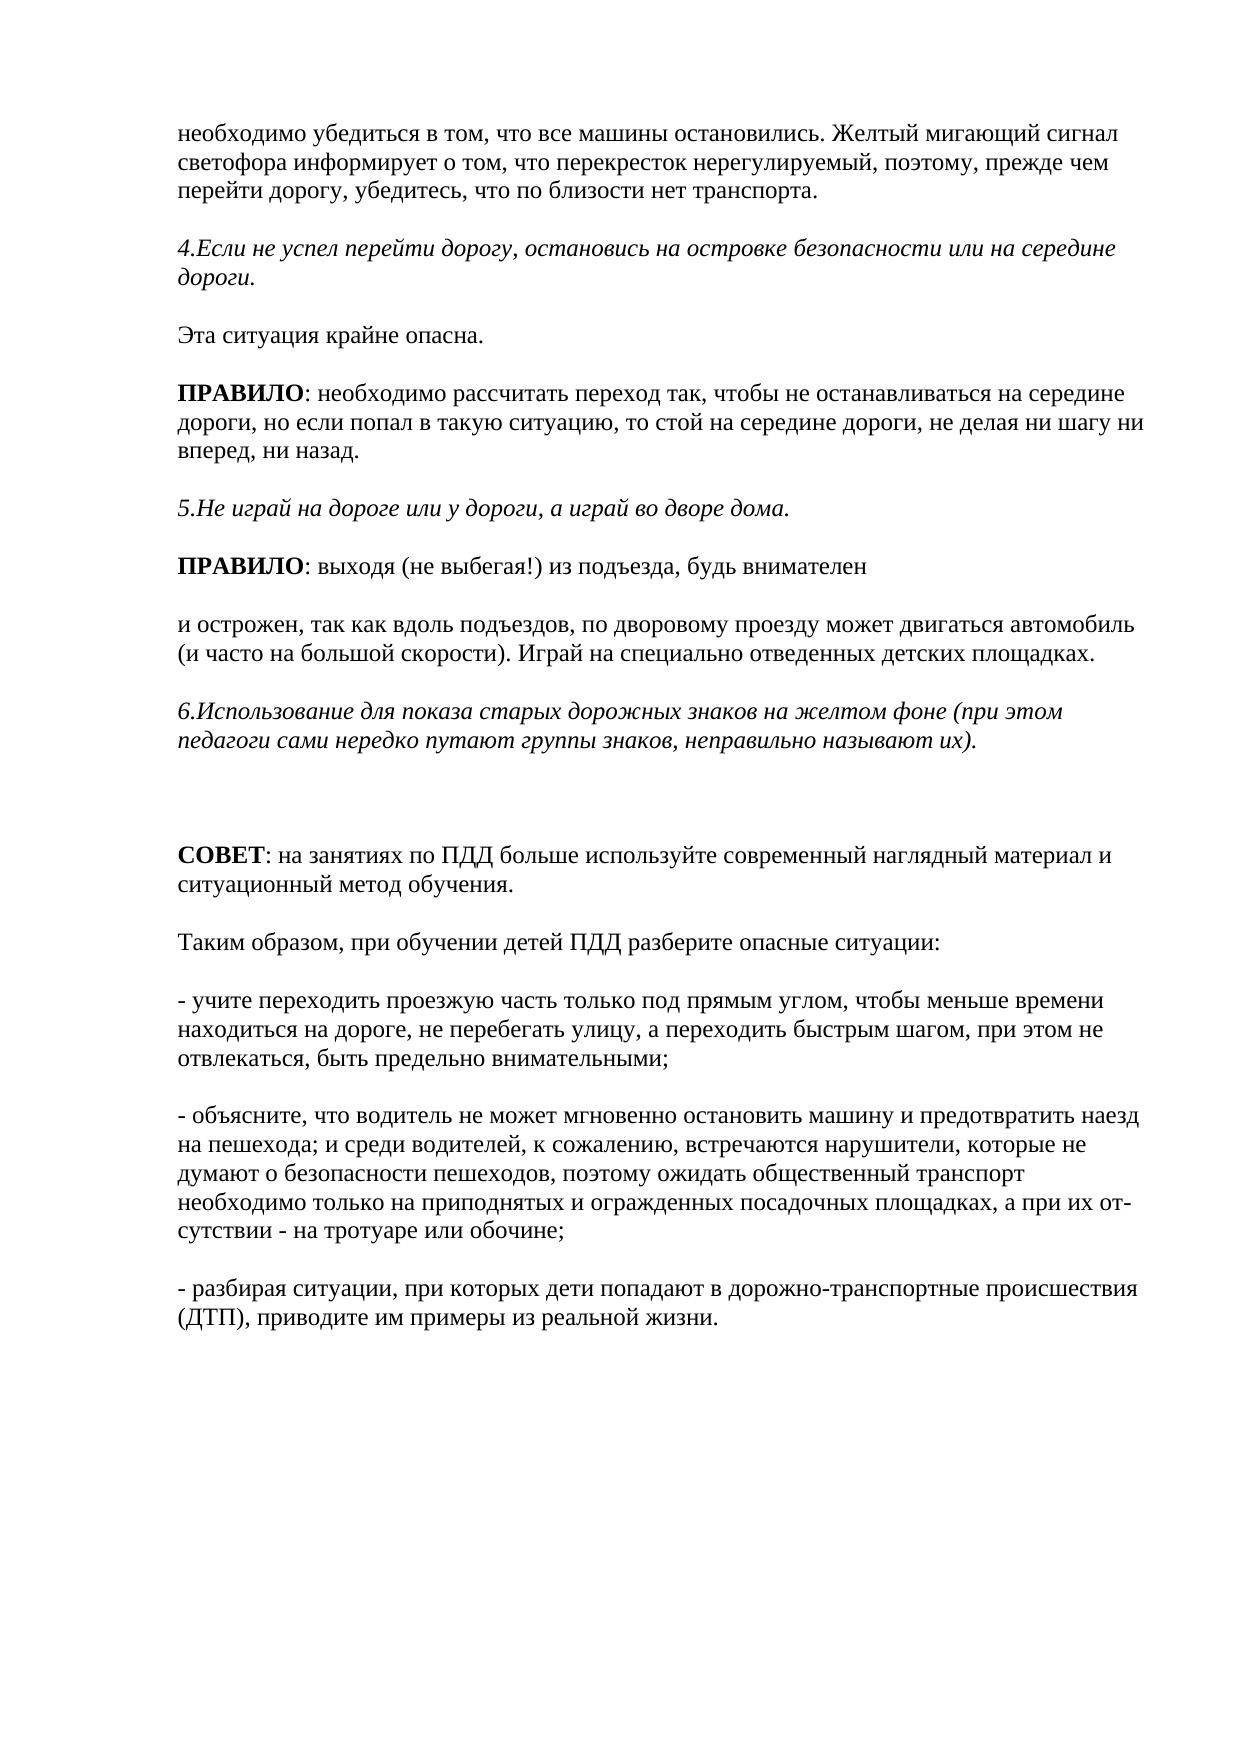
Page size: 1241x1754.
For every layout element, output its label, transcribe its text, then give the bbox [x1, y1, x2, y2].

text СОВЕТ: на занятиях по ПДД больше используйте современный наглядный материал и ситуационный метод обучения. [177, 841, 1152, 898]
text 6.Использование для показа старых дорожных знаков на желтом фоне (при этом педагоги сами нередко путают группы знаков, неправильно называют их). [177, 696, 1152, 753]
text 4.Если не успел перейти дорогу, остановись на островке безопасности или на середине дороги. [177, 233, 1152, 291]
text 5.Не играй на дороге или у дороги, а играй во дворе дома. [177, 493, 1152, 522]
text Эта ситуация крайне опасна. [177, 320, 1152, 349]
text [177, 118, 1152, 204]
text Таким образом, при обучении детей ПДД разберите опасные ситуации: [177, 927, 1152, 956]
text - учите переходить проезжую часть только под прямым углом, чтобы меньше времени находиться на дороге, не перебегать улицу, а переходить быстрым шагом, при этом не отвлекаться, быть предельно внимательными; [177, 985, 1152, 1071]
text и острожен, так как вдоль подъездов, по дворовому проезду может двигаться автомобиль (и часто на большой скорости). Играй на специально отведенных детских площадках. [177, 609, 1152, 667]
text - объясните, что водитель не может мгновенно остановить машину и предотвратить наезд на пешехода; и среди водителей, к сожалению, встречаются нарушители, которые не думают о безопасности пешеходов, поэтому ожидать общественный транспорт необходимо только на приподнятых и огражденных посадочных площадках, а при их отсутствии - на тротуаре или обочине; [177, 1101, 1152, 1244]
text - разбирая ситуации, при которых дети попадают в дорожно-транспортные происшествия (ДТП), приводите им примеры из реальной жизни. [177, 1273, 1152, 1331]
text ПРАВИЛО: необходимо рассчитать переход так, чтобы не останавливаться на середине дороги, но если попал в такую ситуацию, то стой на середине дороги, не делая ни шагу ни вперед, ни назад. [177, 378, 1152, 464]
text ПРАВИЛО: выходя (не выбегая!) из подъезда, будь внимателен [177, 551, 1152, 580]
